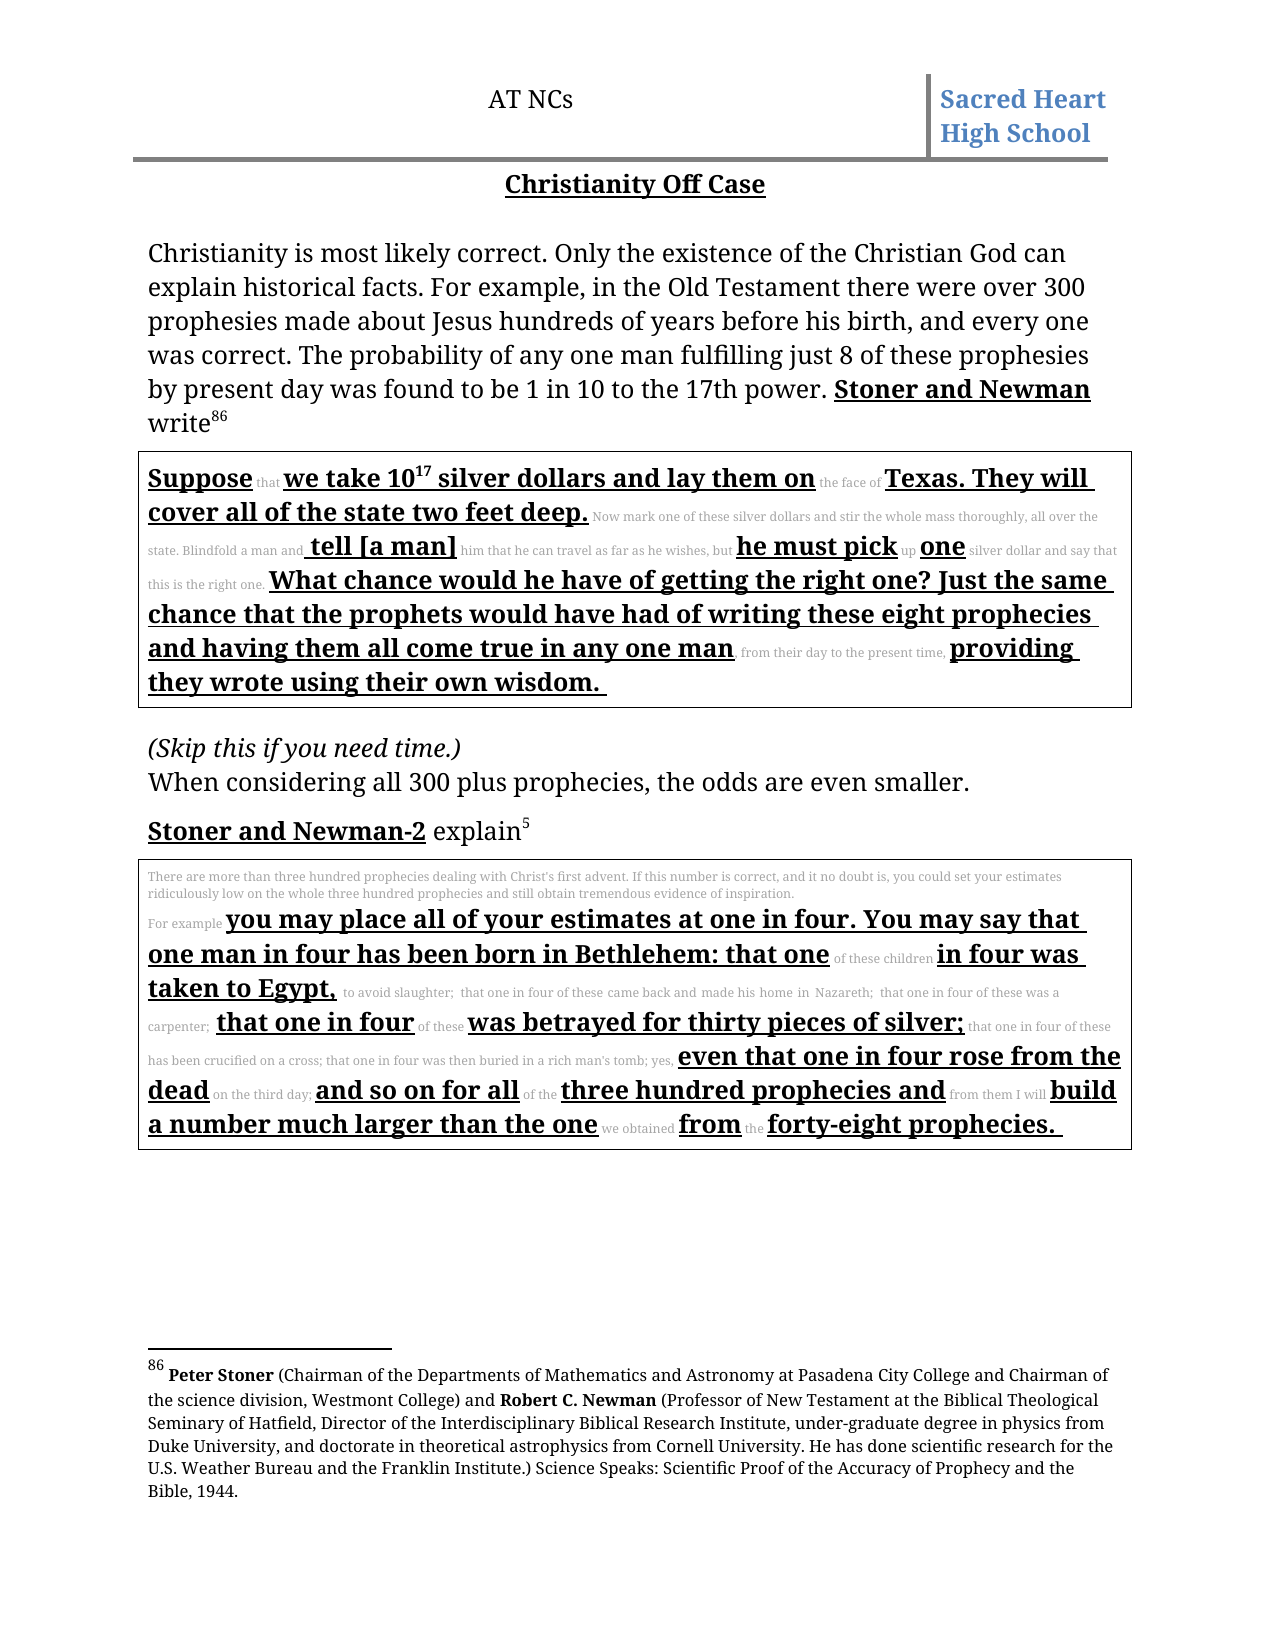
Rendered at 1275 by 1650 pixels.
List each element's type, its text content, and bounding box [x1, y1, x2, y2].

text For example you may place all of your estimates at one in four. You may say that one man in four has been born in Bethlehem: that one of these children in four was taken to Egypt, to avoid slaughter; that one in four of these came back and made his home in Nazareth; that one in four of these was a carpenter; that one in four of these was betrayed for thirty pieces of silver; that one in four of these has been crucified on a cross; that one in four was then buried in a rich man's tomb; yes, even that one in four rose from the dead on the third day; and so on for all of the three hundred prophecies and from them I will build a number much larger than the one we obtained from the forty-eight prophecies. [139, 893, 1131, 1149]
text There are more than three hundred prophecies dealing with Christ's first advent. If this number is correct, and it no doubt is, you could set your estimates ridiculously low on the whole three hundred prophecies and still obtain tremendous evidence of inspiration. [139, 860, 1131, 893]
text When considering all 300 plus prophecies, the odds are even smaller. [148, 765, 1122, 799]
text (Skip this if you need time.) [148, 731, 1122, 765]
text Christianity is most likely correct. Only the existence of the Christian God can explain historical facts. For example, in the Old Testament there were over 300 prophesies made about Jesus hundreds of years before his birth, and every one was correct. The probability of any one man fulfilling just 8 of these prophesies by present day was found to be 1 in 10 to the 17th power. Stoner and Newman write [148, 235, 1122, 440]
text Stoner and Newman-2 explain5 [148, 813, 1122, 847]
text Suppose that we take 1017 silver dollars and lay them on the face of Texas. They will cover all of the state two feet deep. Now mark one of these silver dollars and stir the whole mass thoroughly, all over the state. Blindfold a man and tell [a man] him that he can travel as far as he wishes, but he must pick up one silver dollar and say that this is the right one. What chance would he have of getting the right one? Just the same chance that the prophets would have had of writing these eight prophecies and having them all come true in any one man, from their day to the present time, providing they wrote using their own wisdom. [139, 452, 1131, 707]
subtitle Christianity Off Case [148, 167, 1122, 201]
